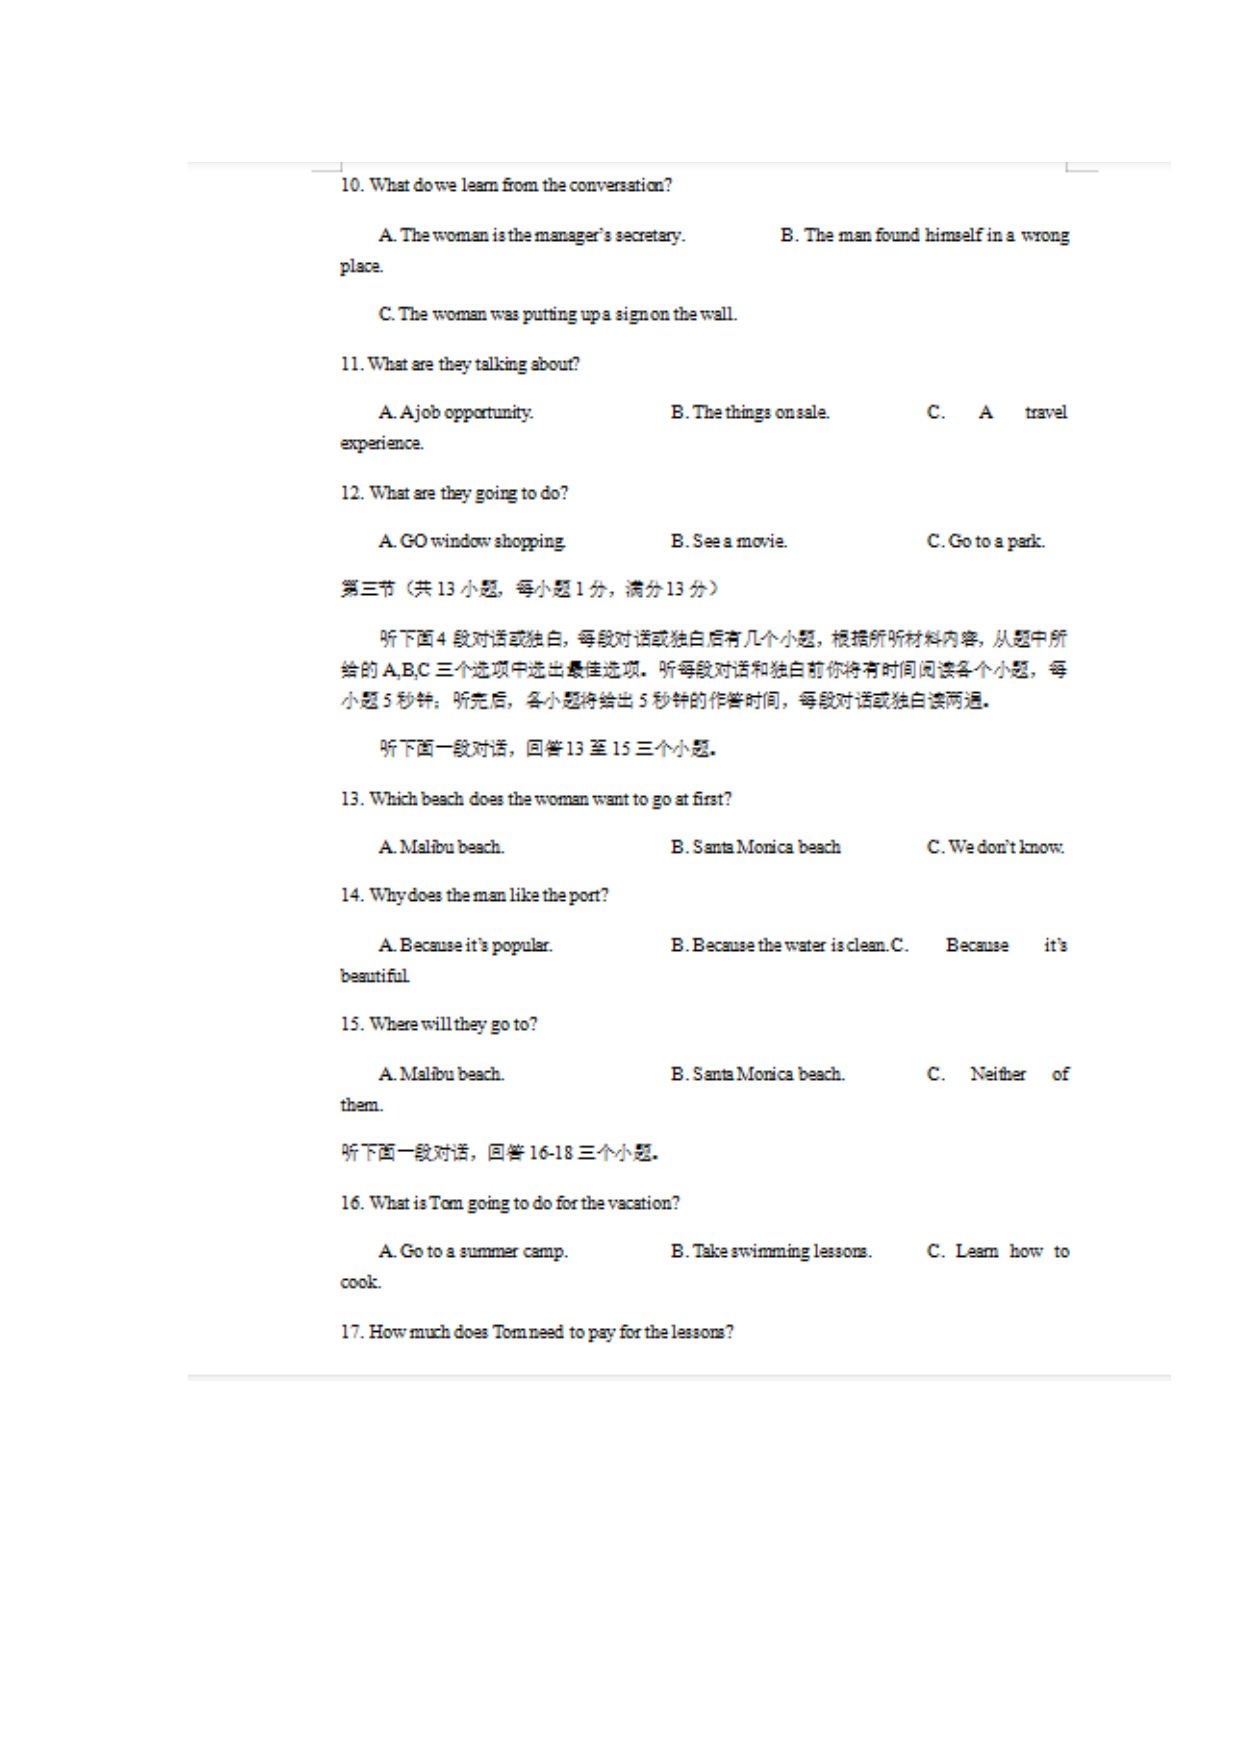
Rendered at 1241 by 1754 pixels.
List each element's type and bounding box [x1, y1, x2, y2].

picture [187, 162, 1172, 1381]
